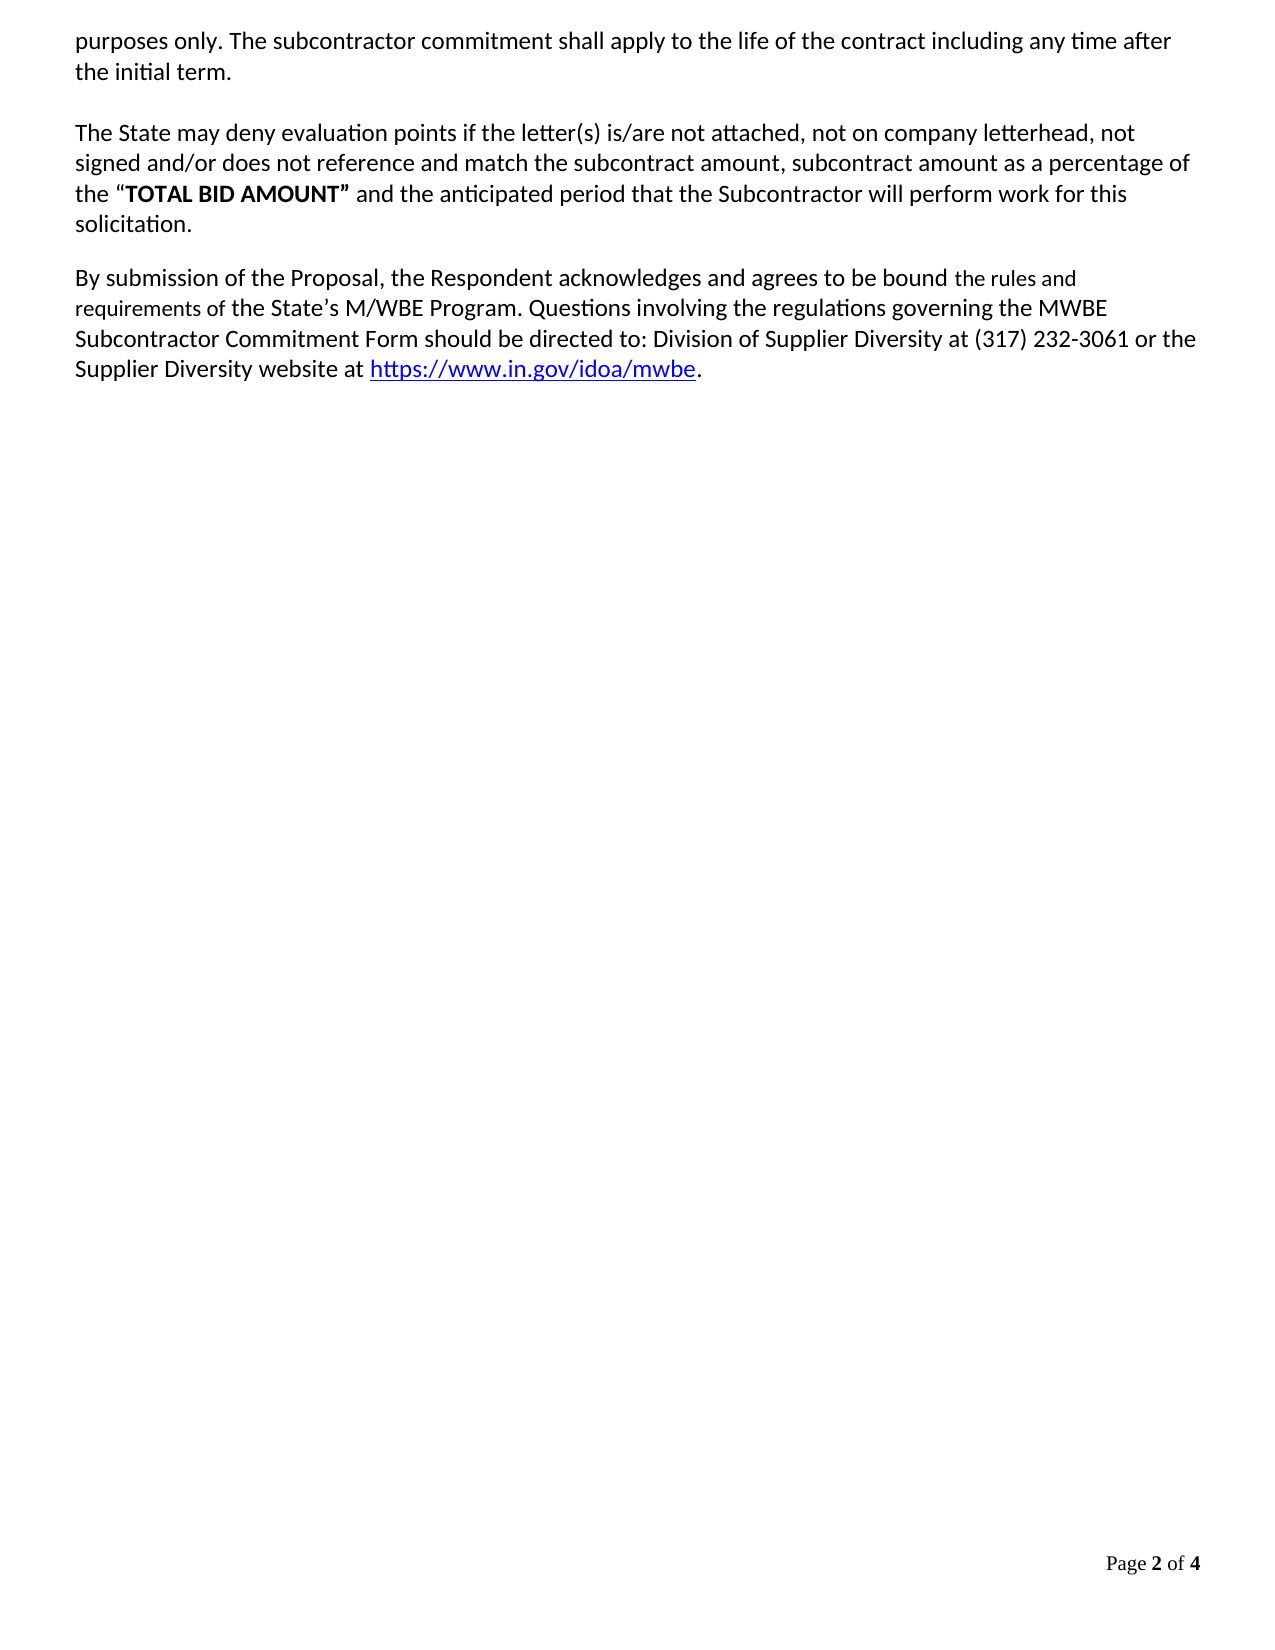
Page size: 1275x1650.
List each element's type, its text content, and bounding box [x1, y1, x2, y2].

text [75, 26, 1200, 87]
text The State may deny evaluation points if the letter(s) is/are not attached, not on company letterhead, not signed and/or does not reference and match the subcontract amount, subcontract amount as a percentage of the “TOTAL BID AMOUNT” and the anticipated period that the Subcontractor will perform work for this solicitation. [75, 117, 1200, 239]
text By submission of the Proposal, the Respondent acknowledges and agrees to be bound the rules and requirements of the State’s M/WBE Program. Questions involving the regulations governing the MWBE Subcontractor Commitment Form should be directed to: Division of Supplier Diversity at (317) 232-3061 or the Supplier Diversity website at https://www.in.gov/idoa/mwbe. [75, 262, 1200, 384]
